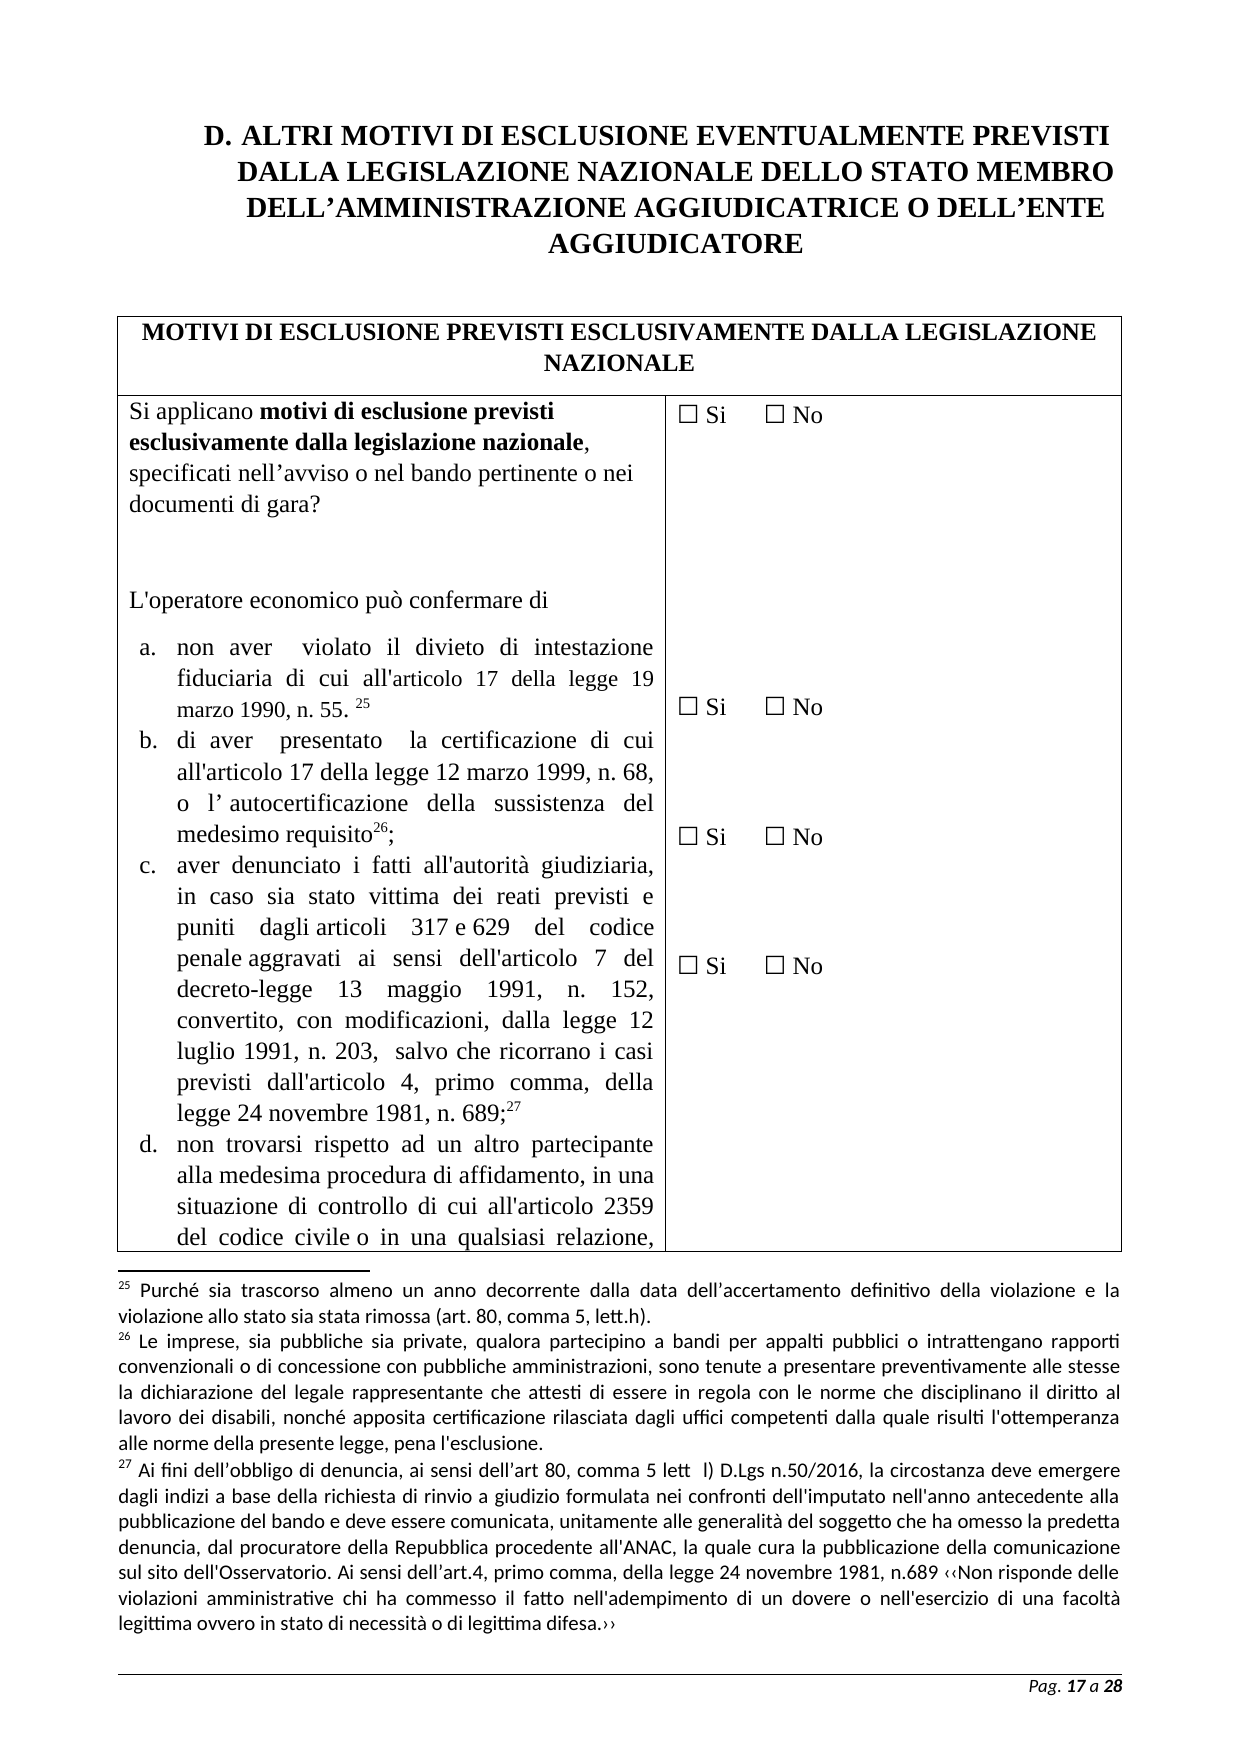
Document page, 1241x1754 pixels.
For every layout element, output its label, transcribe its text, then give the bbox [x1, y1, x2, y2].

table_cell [666, 396, 1121, 1251]
table_header MOTIVI DI ESCLUSIONE PREVISTI ESCLUSIVAMENTE DALLA LEGISLAZIONE NAZIONALE [118, 317, 1121, 395]
list ALTRI MOTIVI DI ESCLUSIONE EVENTUALMENTE PREVISTI DALLA LEGISLAZIONE NAZIONALE DELLO STATO MEMBRO DELL’AMMINISTRAZIONE AGGIUDICATRICE O DELL’ENTE AGGIUDICATORE [192, 118, 1122, 260]
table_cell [118, 396, 665, 1251]
